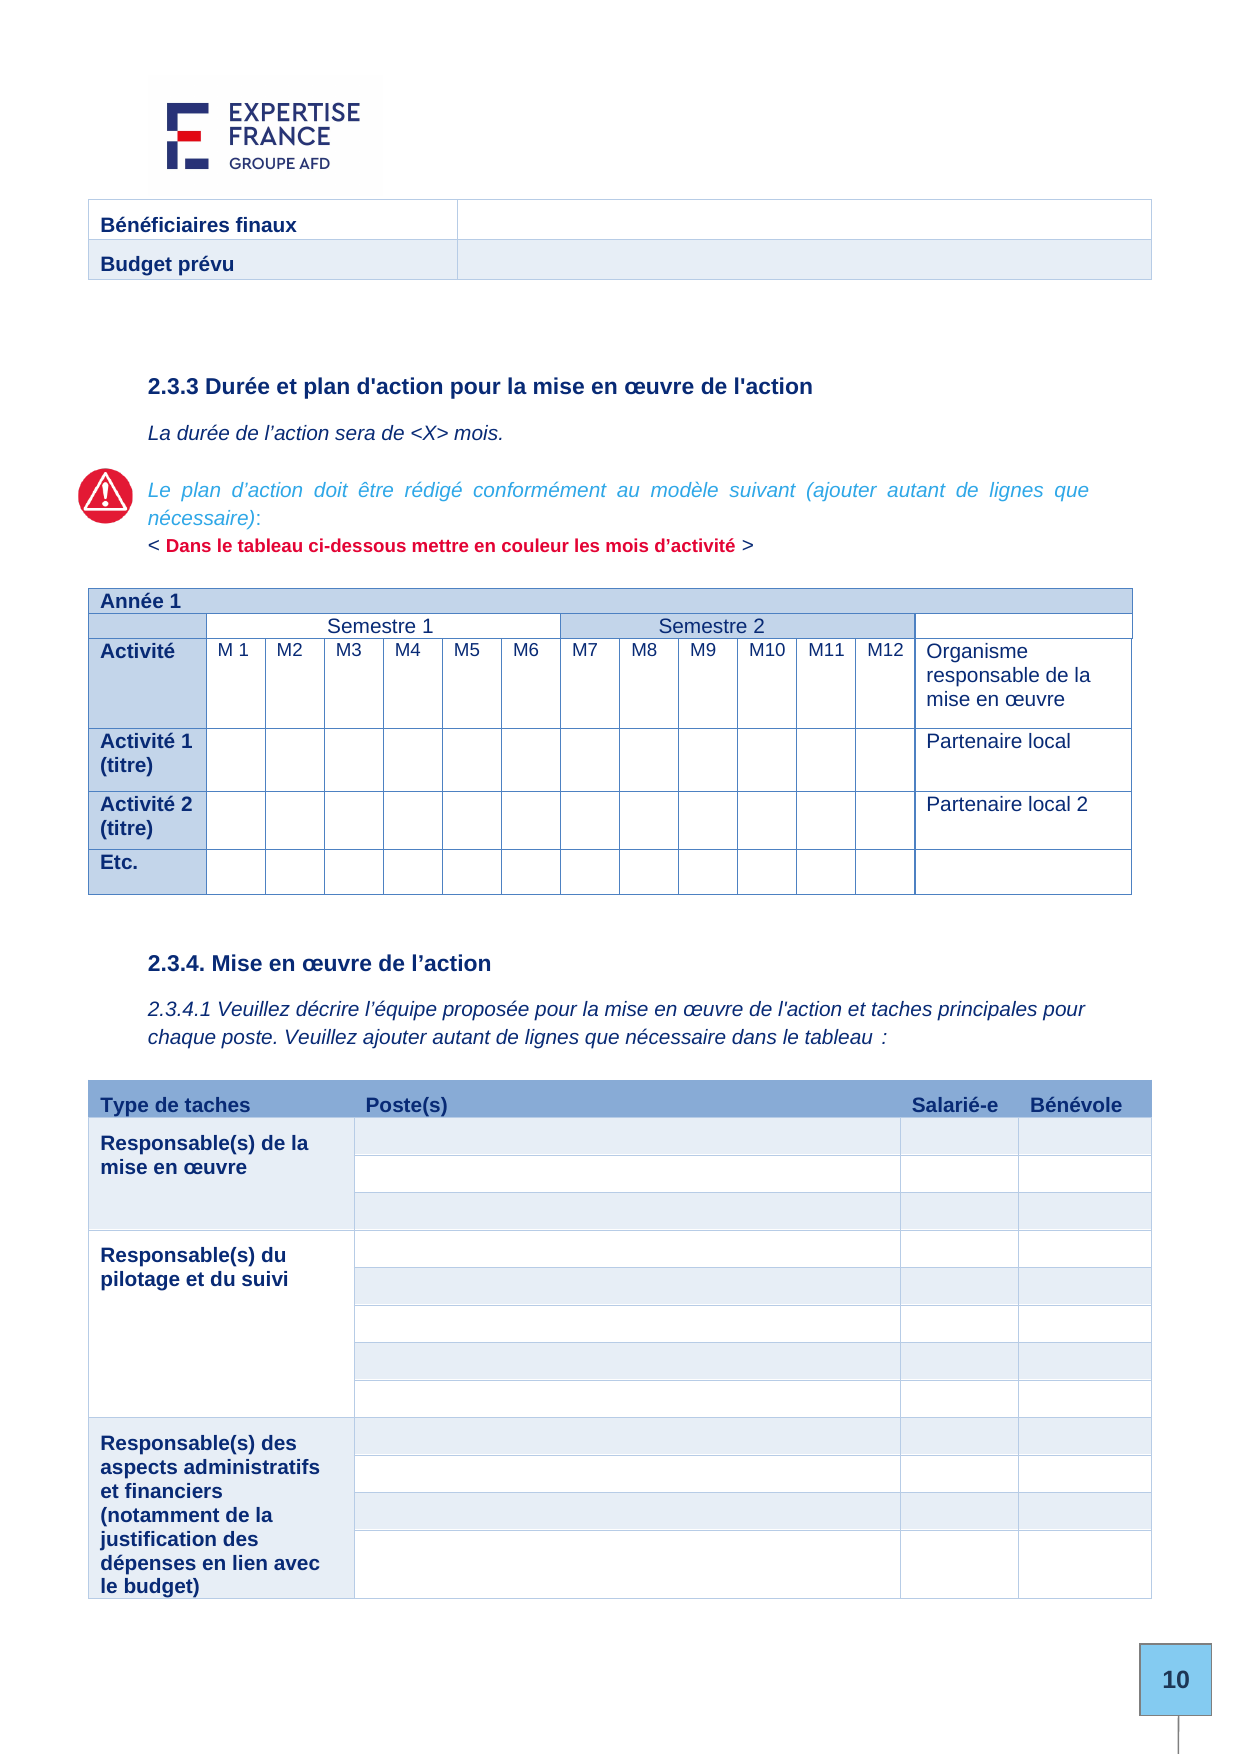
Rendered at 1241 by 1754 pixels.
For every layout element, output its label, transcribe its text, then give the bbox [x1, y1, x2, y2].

table_cell [901, 1456, 1018, 1492]
table_cell M3 [325, 639, 383, 728]
table_cell [679, 729, 737, 791]
table_cell Responsable(s) des aspects administratifs et financiers (notamment de la justification des dépenses en lien avec le budget) [89, 1418, 354, 1598]
table_cell [266, 792, 324, 849]
table_cell M9 [679, 639, 737, 728]
table_cell Activité 2 (titre) [89, 792, 206, 849]
table_cell [355, 1193, 900, 1229]
table_cell M2 [266, 639, 324, 728]
table_cell [443, 792, 501, 849]
table_cell [266, 729, 324, 791]
table_cell M6 [502, 639, 560, 728]
table_cell [1019, 1343, 1151, 1379]
table_cell [384, 729, 442, 791]
table_cell [207, 792, 265, 849]
text 2.3.3 Durée et plan d'action pour la mise en œuvre de l'action [148, 373, 1092, 399]
table_cell [856, 792, 914, 849]
table_cell [355, 1381, 900, 1417]
table_cell [1019, 1456, 1151, 1492]
table_cell [620, 729, 678, 791]
text La durée de l’action sera de <X> mois. [148, 420, 1092, 444]
table_cell [355, 1343, 900, 1379]
table_cell [901, 1156, 1018, 1192]
table_cell Responsable(s) du pilotage et du suivi [89, 1231, 354, 1417]
table_cell Activité [89, 639, 206, 728]
table_cell [1019, 1306, 1151, 1342]
table_cell [1019, 1418, 1151, 1454]
table_cell Etc. [89, 850, 206, 894]
table_cell [355, 1268, 900, 1304]
table_cell [355, 1306, 900, 1342]
table_cell Responsable(s) de la mise en œuvre [89, 1118, 354, 1229]
picture [147, 75, 383, 196]
table_cell [1019, 1193, 1151, 1229]
table_cell [325, 729, 383, 791]
table_cell [1019, 1156, 1151, 1192]
table_cell [355, 1118, 900, 1154]
table_cell [458, 240, 1151, 279]
table_cell Partenaire local [916, 729, 1131, 791]
table_cell [443, 729, 501, 791]
table_cell M12 [856, 639, 914, 728]
table_cell [738, 729, 796, 791]
table_cell [89, 614, 206, 638]
table_cell [355, 1156, 900, 1192]
text 2.3.4. Mise en œuvre de l’action [148, 950, 1092, 976]
table_cell [797, 792, 855, 849]
table_cell M8 [620, 639, 678, 728]
table_cell [1019, 1118, 1151, 1154]
table_cell M11 [797, 639, 855, 728]
table_cell Semestre 1 [207, 614, 560, 638]
text Le plan d’action doit être rédigé conformément au modèle suivant (ajouter autant de lignes que nécessaire): [148, 478, 1092, 529]
table_cell [856, 729, 914, 791]
table_cell [1019, 1493, 1151, 1529]
table_cell [901, 1381, 1018, 1417]
table_header Année 1 [89, 589, 1132, 613]
table_cell [916, 614, 1132, 638]
table_cell [502, 850, 560, 894]
table_cell [901, 1193, 1018, 1229]
table_cell M 1 [207, 639, 265, 728]
table_cell [458, 200, 1151, 239]
table_header Poste(s) [355, 1081, 900, 1117]
table_cell M4 [384, 639, 442, 728]
table_cell [502, 729, 560, 791]
table_cell [797, 850, 855, 894]
table_cell [325, 850, 383, 894]
table_cell [355, 1231, 900, 1267]
table_cell [1019, 1381, 1151, 1417]
table_cell [384, 850, 442, 894]
table_cell [620, 792, 678, 849]
table_cell [355, 1418, 900, 1454]
table_cell M10 [738, 639, 796, 728]
table_cell [797, 729, 855, 791]
table_cell [856, 850, 914, 894]
table_cell [1019, 1231, 1151, 1267]
table_header Salarié-e [901, 1081, 1018, 1117]
table_cell [266, 850, 324, 894]
table_cell M5 [443, 639, 501, 728]
table_cell [901, 1268, 1018, 1304]
table_cell [901, 1343, 1018, 1379]
table_cell Organisme responsable de la mise en œuvre [916, 639, 1131, 728]
table_cell [901, 1493, 1018, 1529]
table_cell [679, 792, 737, 849]
table_cell [901, 1418, 1018, 1454]
table_cell Partenaire local 2 [916, 792, 1131, 849]
picture [74, 466, 137, 525]
table_cell [355, 1456, 900, 1492]
table_cell [443, 850, 501, 894]
table_cell Bénéficiaires finaux [89, 200, 457, 239]
table_cell Activité 1 (titre) [89, 729, 206, 791]
table_cell [916, 850, 1131, 894]
table_cell [1019, 1531, 1151, 1598]
table_cell Semestre 2 [561, 614, 914, 638]
table_cell [620, 850, 678, 894]
text < Dans le tableau ci-dessous mettre en couleur les mois d’activité > [148, 533, 1092, 557]
table_cell [561, 850, 619, 894]
table_cell [901, 1231, 1018, 1267]
table_cell [679, 850, 737, 894]
table_cell [561, 729, 619, 791]
table_header Type de taches [89, 1081, 354, 1117]
table_cell M7 [561, 639, 619, 728]
table_cell [1019, 1268, 1151, 1304]
table_cell [901, 1531, 1018, 1598]
table_cell [738, 850, 796, 894]
table_cell [901, 1118, 1018, 1154]
table_cell [901, 1306, 1018, 1342]
table_cell [738, 792, 796, 849]
table_cell [355, 1493, 900, 1529]
table_cell [561, 792, 619, 849]
table_cell [502, 792, 560, 849]
table_cell [384, 792, 442, 849]
table_cell [355, 1531, 900, 1598]
text 2.3.4.1 Veuillez décrire l’équipe proposée pour la mise en œuvre de l'action et taches principales pour chaque poste. Veuillez ajouter autant de lignes que nécessaire dans le tableau : [148, 997, 1092, 1048]
table_header Bénévole [1019, 1081, 1151, 1117]
table_cell [207, 850, 265, 894]
table_cell [325, 792, 383, 849]
table_cell Budget prévu [89, 240, 457, 279]
table_cell [207, 729, 265, 791]
